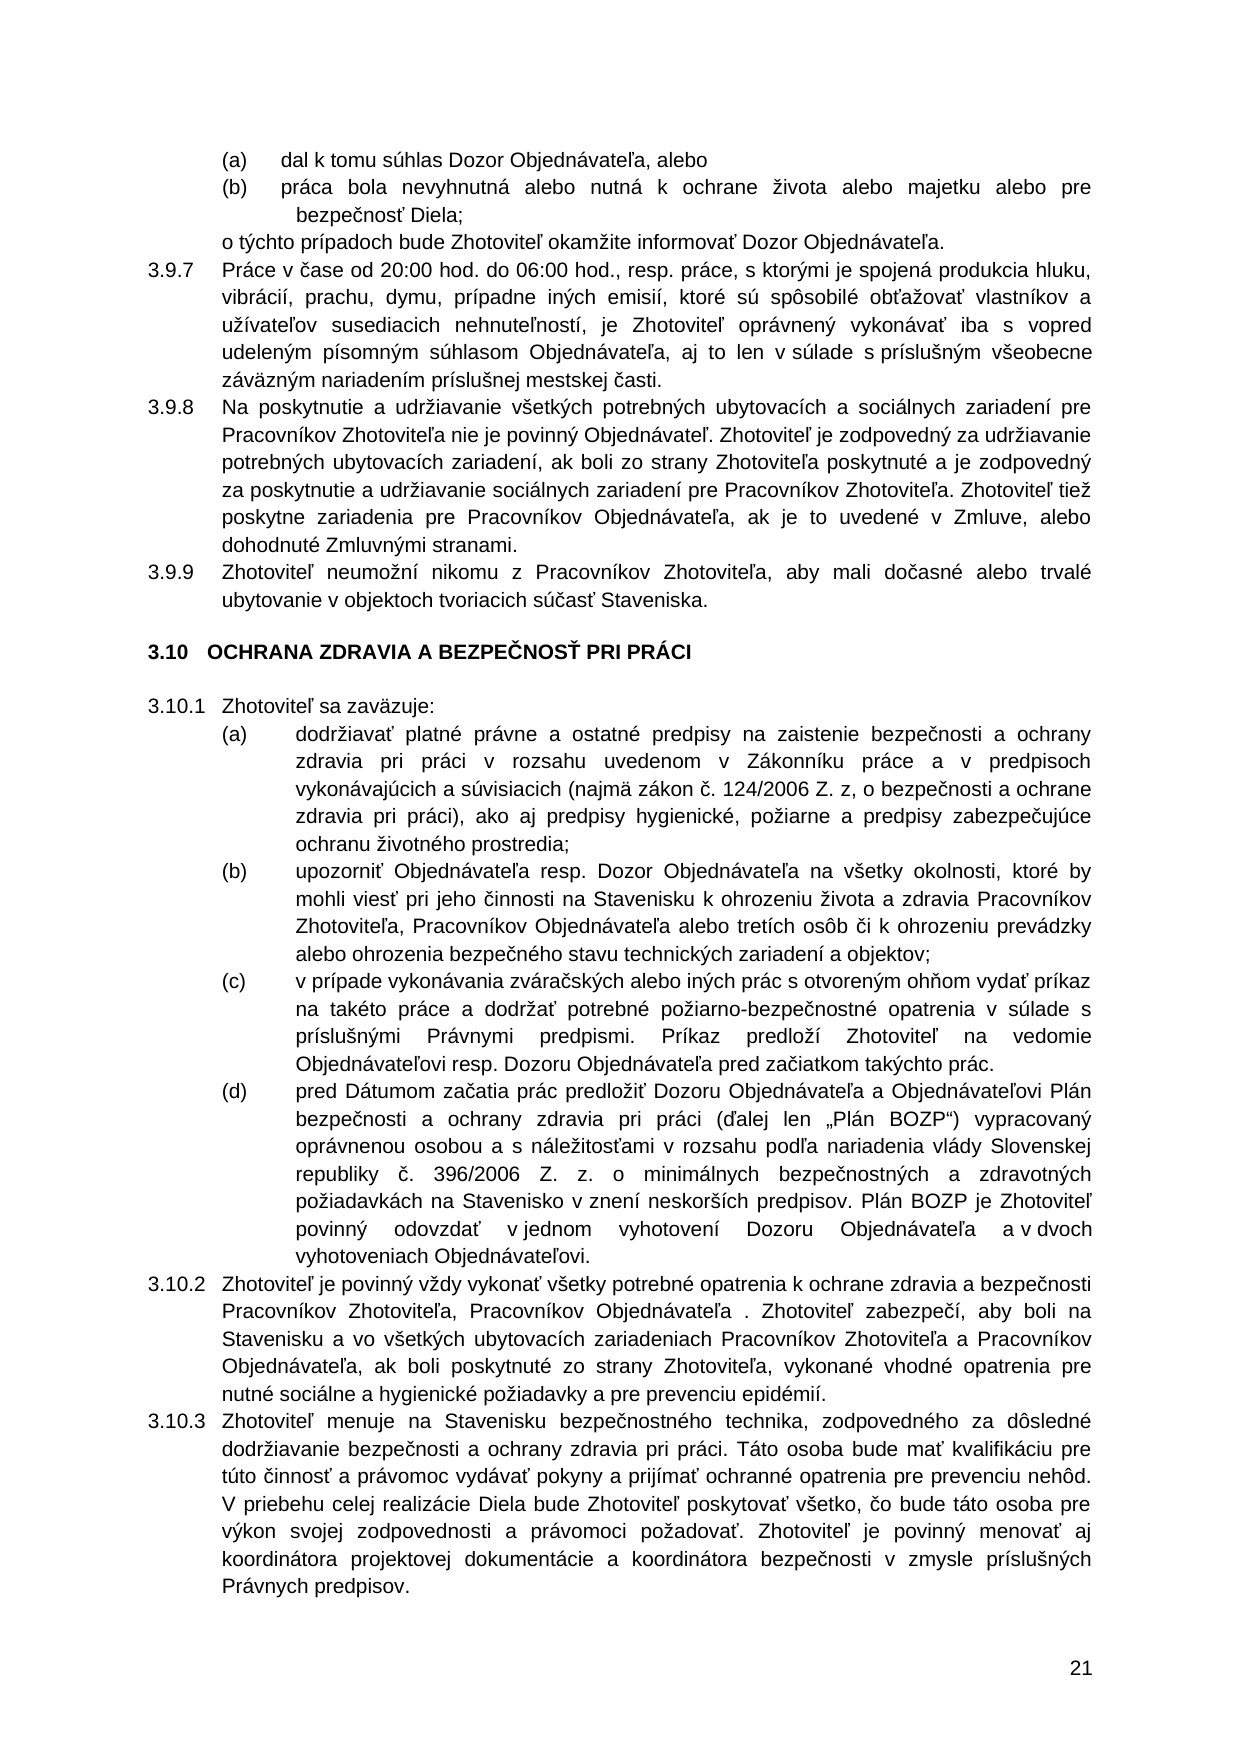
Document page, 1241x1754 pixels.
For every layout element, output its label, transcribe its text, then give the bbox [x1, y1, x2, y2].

list dal k tomu súhlas Dozor Objednávateľa, alebo [222, 148, 1092, 172]
list dodržiavať platné právne a ostatné predpisy na zaistenie bezpečnosti a ochrany zdravia pri práci v rozsahu uvedenom v Zákonníku práce a v predpisoch vykonávajúcich a súvisiacich (najmä zákon č. 124/2006 Z. z, o bezpečnosti a ochrane zdravia pri práci), ako aj predpisy hygienické, požiarne a predpisy zabezpečujúce ochranu životného prostredia; [222, 722, 1092, 856]
subtitle OCHRANA ZDRAVIA A BEZPEČNOSŤ PRI PRÁCI [148, 640, 1092, 664]
list pred Dátumom začatia prác predložiť Dozoru Objednávateľa a Objednávateľovi Plán bezpečnosti a ochrany zdravia pri práci (ďalej len „Plán BOZP“) vypracovaný oprávnenou osobou a s náležitosťami v rozsahu podľa nariadenia vlády Slovenskej republiky č. 396/2006 Z. z. o minimálnych bezpečnostných a zdravotných požiadavkách na Stavenisko v znení neskorších predpisov. Plán BOZP je Zhotoviteľ povinný odovzdať v jednom vyhotovení Dozoru Objednávateľa a v dvoch vyhotoveniach Objednávateľovi. [222, 1079, 1092, 1268]
list Zhotoviteľ neumožní nikomu z Pracovníkov Zhotoviteľa, aby mali dočasné alebo trvalé ubytovanie v objektoch tvoriacich súčasť Staveniska. [148, 560, 1092, 612]
list Na poskytnutie a udržiavanie všetkých potrebných ubytovacích a sociálnych zariadení pre Pracovníkov Zhotoviteľa nie je povinný Objednávateľ. Zhotoviteľ je zodpovedný za udržiavanie potrebných ubytovacích zariadení, ak boli zo strany Zhotoviteľa poskytnuté a je zodpovedný za poskytnutie a udržiavanie sociálnych zariadení pre Pracovníkov Zhotoviteľa. Zhotoviteľ tiež poskytne zariadenia pre Pracovníkov Objednávateľa, ak je to uvedené v Zmluve, alebo dohodnuté Zmluvnými stranami. [148, 395, 1092, 557]
text o týchto prípadoch bude Zhotoviteľ okamžite informovať Dozor Objednávateľa. [222, 230, 1092, 254]
list Zhotoviteľ sa zaväzuje: [148, 694, 1092, 718]
list Zhotoviteľ menuje na Stavenisku bezpečnostného technika, zodpovedného za dôsledné dodržiavanie bezpečnosti a ochrany zdravia pri práci. Táto osoba bude mať kvalifikáciu pre túto činnosť a právomoc vydávať pokyny a prijímať ochranné opatrenia pre prevenciu nehôd. V priebehu celej realizácie Diela bude Zhotoviteľ poskytovať všetko, čo bude táto osoba pre výkon svojej zodpovednosti a právomoci požadovať. Zhotoviteľ je povinný menovať aj koordinátora projektovej dokumentácie a koordinátora bezpečnosti v zmysle príslušných Právnych predpisov. [148, 1409, 1092, 1598]
list Zhotoviteľ je povinný vždy vykonať všetky potrebné opatrenia k ochrane zdravia a bezpečnosti Pracovníkov Zhotoviteľa, Pracovníkov Objednávateľa . Zhotoviteľ zabezpečí, aby boli na Stavenisku a vo všetkých ubytovacích zariadeniach Pracovníkov Zhotoviteľa a Pracovníkov Objednávateľa, ak boli poskytnuté zo strany Zhotoviteľa, vykonané vhodné opatrenia pre nutné sociálne a hygienické požiadavky a pre prevenciu epidémií. [148, 1272, 1092, 1406]
list práca bola nevyhnutná alebo nutná k ochrane života alebo majetku alebo pre bezpečnosť Diela; [222, 175, 1092, 227]
list v prípade vykonávania zváračských alebo iných prác s otvoreným ohňom vydať príkaz na takéto práce a dodržať potrebné požiarno-bezpečnostné opatrenia v súlade s príslušnými Právnymi predpismi. Príkaz predloží Zhotoviteľ na vedomie Objednávateľovi resp. Dozoru Objednávateľa pred začiatkom takýchto prác. [222, 969, 1092, 1076]
list Práce v čase od 20:00 hod. do 06:00 hod., resp. práce, s ktorými je spojená produkcia hluku, vibrácií, prachu, dymu, prípadne iných emisií, ktoré sú spôsobilé obťažovať vlastníkov a užívateľov susediacich nehnuteľností, je Zhotoviteľ oprávnený vykonávať iba s vopred udeleným písomným súhlasom Objednávateľa, aj to len v súlade s príslušným všeobecne záväzným nariadením príslušnej mestskej časti. [148, 258, 1092, 392]
list upozorniť Objednávateľa resp. Dozor Objednávateľa na všetky okolnosti, ktoré by mohli viesť pri jeho činnosti na Stavenisku k ohrozeniu života a zdravia Pracovníkov Zhotoviteľa, Pracovníkov Objednávateľa alebo tretích osôb či k ohrozeniu prevádzky alebo ohrozenia bezpečného stavu technických zariadení a objektov; [222, 859, 1092, 966]
